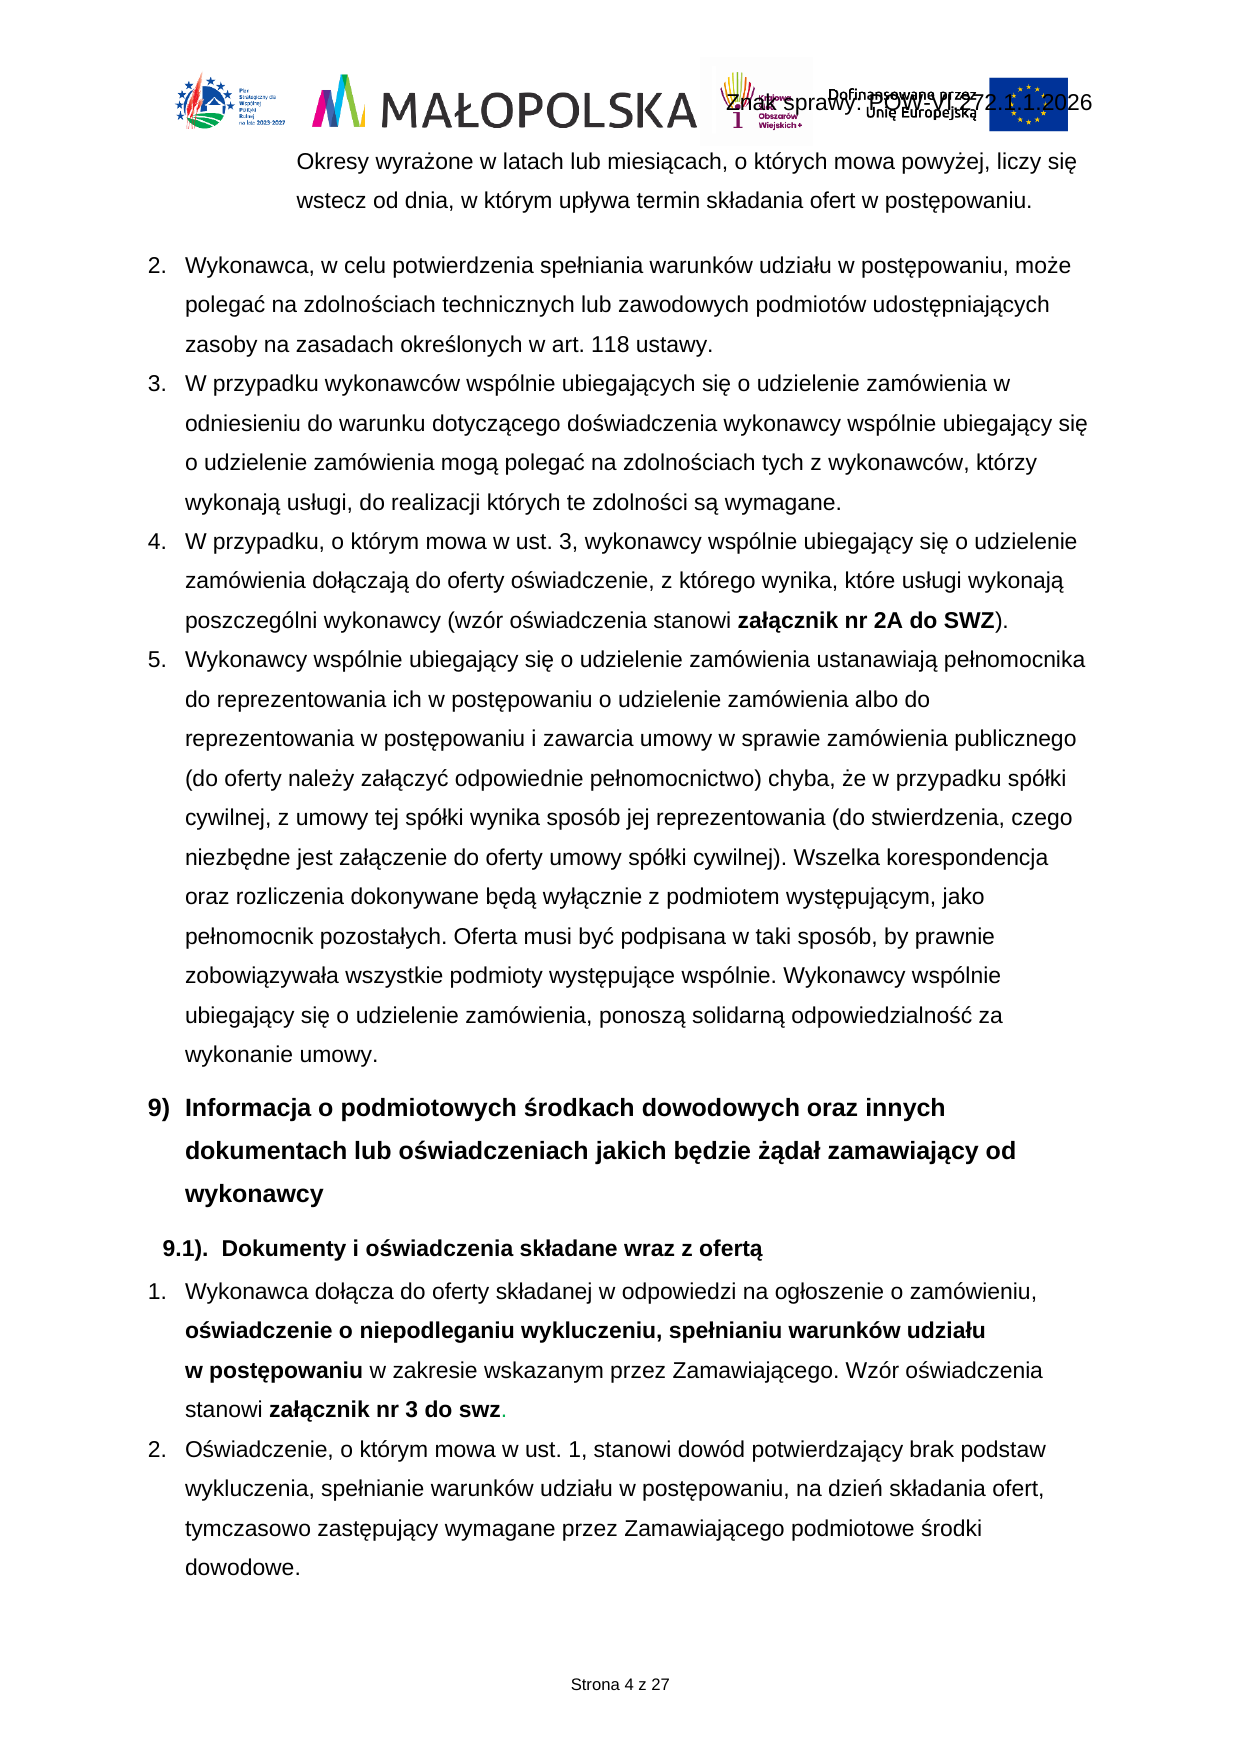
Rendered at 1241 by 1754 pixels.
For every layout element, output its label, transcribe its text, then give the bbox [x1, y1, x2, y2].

picture [147, 57, 1093, 147]
subtitle Informacja o podmiotowych środkach dowodowych oraz innych dokumentach lub oświadczeniach jakich będzie żądał zamawiający od wykonawcy [148, 1093, 1093, 1208]
text W przypadku, o którym mowa w ust. 3, wykonawcy wspólnie ubiegający się o udzielenie zamówienia dołączają do oferty oświadczenie, z którego wynika, które usługi wykonają poszczególni wykonawcy (wzór oświadczenia stanowi załącznik nr 2A do SWZ). [148, 528, 1093, 633]
list Wykonawca, w celu potwierdzenia spełniania warunków udziału w postępowaniu, może polegać na zdolnościach technicznych lub zawodowych podmiotów udostępniających zasoby na zasadach określonych w art. 118 ustawy. [148, 252, 1093, 357]
list Okresy wyrażone w latach lub miesiącach, o których mowa powyżej, liczy się wstecz od dnia, w którym upływa termin składania ofert w postępowaniu. [296, 148, 1093, 213]
list Oświadczenie, o którym mowa w ust. 1, stanowi dowód potwierdzający brak podstaw wykluczenia, spełnianie warunków udziału w postępowaniu, na dzień składania ofert, tymczasowo zastępujący wymagane przez Zamawiającego podmiotowe środki dowodowe. [148, 1436, 1093, 1580]
list Wykonawca dołącza do oferty składanej w odpowiedzi na ogłoszenie o zamówieniu, oświadczenie o niepodleganiu wykluczeniu, spełnianiu warunków udziału w postępowaniu w zakresie wskazanym przez Zamawiającego. Wzór oświadczenia stanowi załącznik nr 3 do swz. [148, 1278, 1093, 1422]
text W przypadku wykonawców wspólnie ubiegających się o udzielenie zamówienia w odniesieniu do warunku dotyczącego doświadczenia wykonawcy wspólnie ubiegający się o udzielenie zamówienia mogą polegać na zdolnościach tych z wykonawców, którzy wykonają usługi, do realizacji których te zdolności są wymagane. [148, 370, 1093, 515]
list Wykonawcy wspólnie ubiegający się o udzielenie zamówienia ustanawiają pełnomocnika do reprezentowania ich w postępowaniu o udzielenie zamówienia albo do reprezentowania w postępowaniu i zawarcia umowy w sprawie zamówienia publicznego (do oferty należy załączyć odpowiednie pełnomocnictwo) chyba, że w przypadku spółki cywilnej, z umowy tej spółki wynika sposób jej reprezentowania (do stwierdzenia, czego niezbędne jest załączenie do oferty umowy spółki cywilnej). Wszelka korespondencja oraz rozliczenia dokonywane będą wyłącznie z podmiotem występującym, jako pełnomocnik pozostałych. Oferta musi być podpisana w taki sposób, by prawnie zobowiązywała wszystkie podmioty występujące wspólnie. Wykonawcy wspólnie ubiegający się o udzielenie zamówienia, ponoszą solidarną odpowiedzialność za wykonanie umowy. [148, 646, 1093, 1067]
subtitle Dokumenty i oświadczenia składane wraz z ofertą [162, 1235, 1093, 1261]
